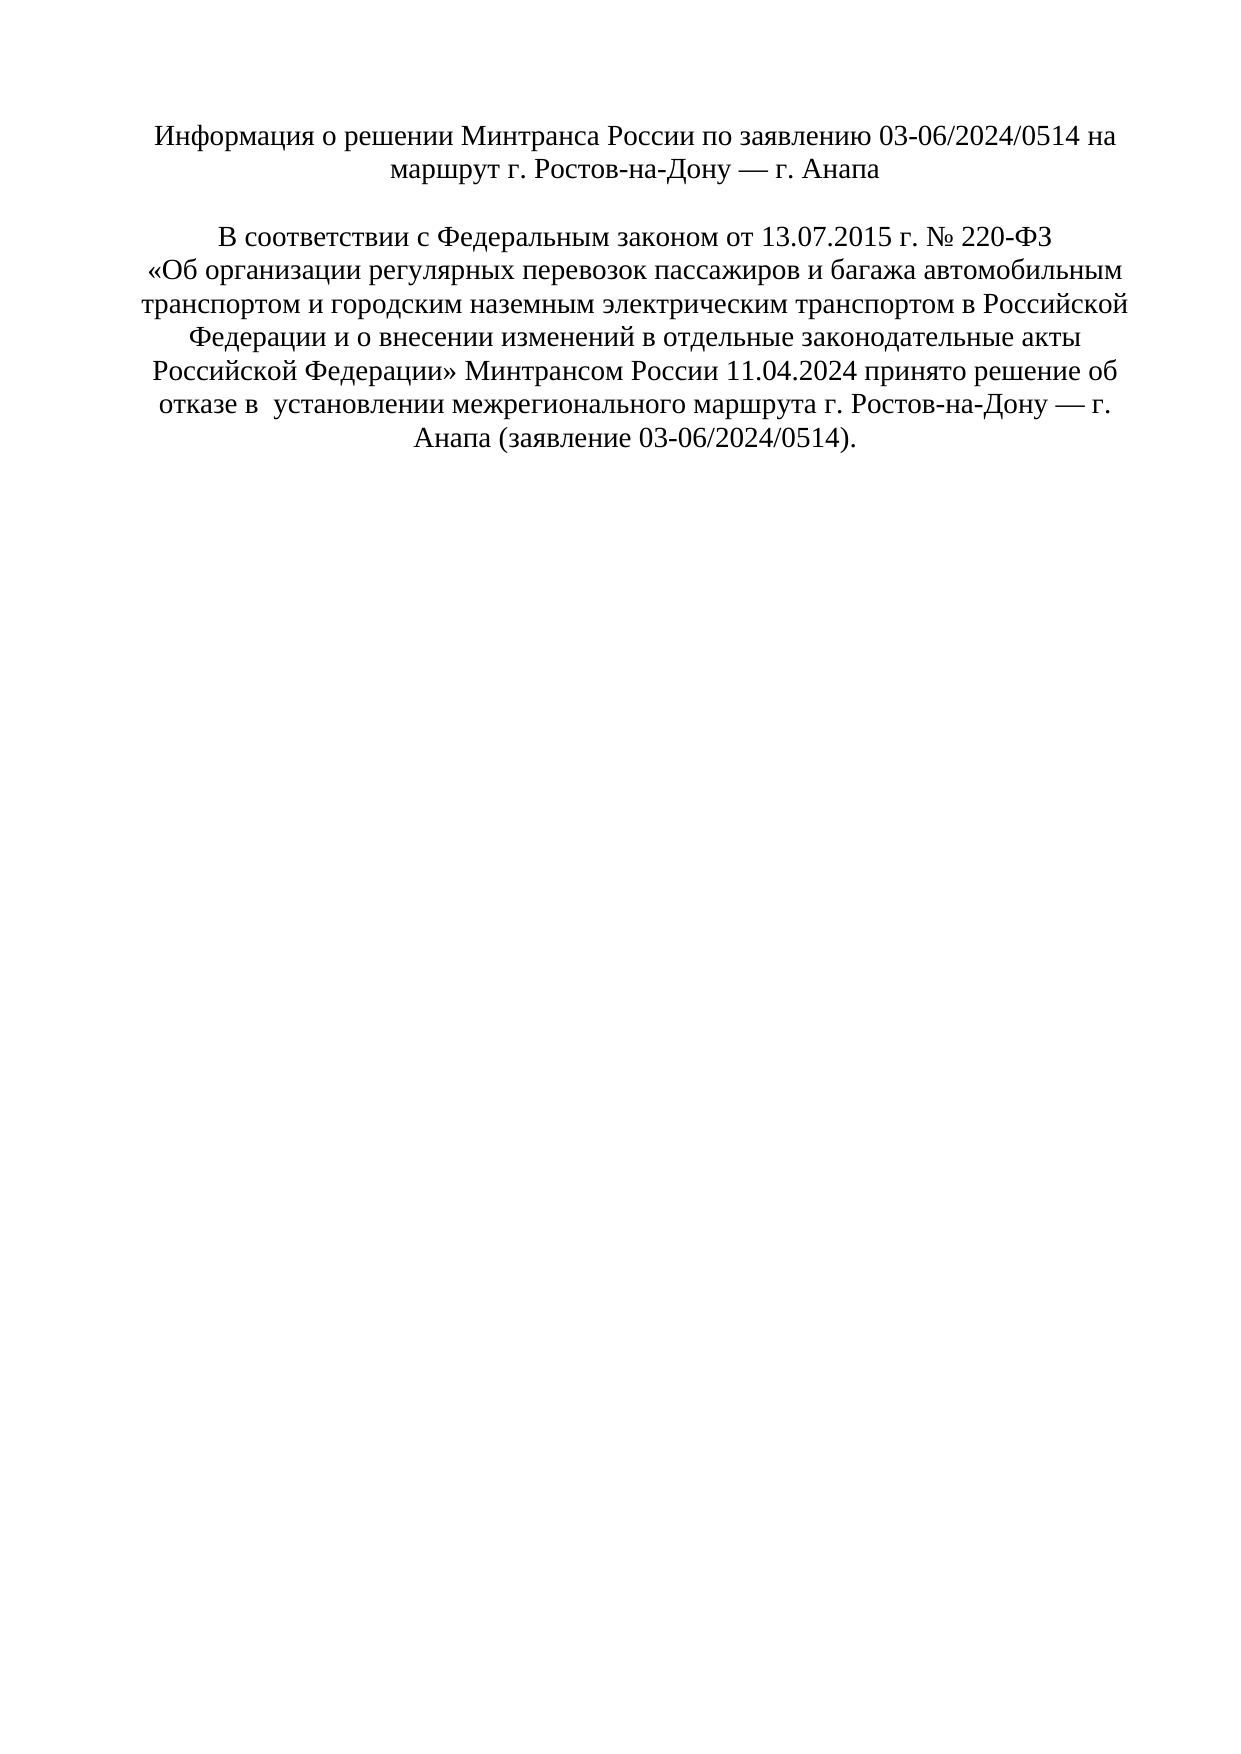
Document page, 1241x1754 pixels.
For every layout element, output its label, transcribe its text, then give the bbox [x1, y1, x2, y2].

text Информация о решении Минтранса России по заявлению 03-06/2024/0514 на маршрут г. Ростов-на-Дону — г. Анапа [118, 118, 1152, 185]
text В соответствии с Федеральным законом от 13.07.2015 г. № 220-ФЗ «Об организации регулярных перевозок пассажиров и багажа автомобильным транспортом и городским наземным электрическим транспортом в Российской Федерации и о внесении изменений в отдельные законодательные акты Российской Федерации» Минтрансом России 11.04.2024 принято решение об отказе в установлении межрегионального маршрута г. Ростов-на-Дону — г. Анапа (заявление 03-06/2024/0514). [118, 219, 1152, 453]
